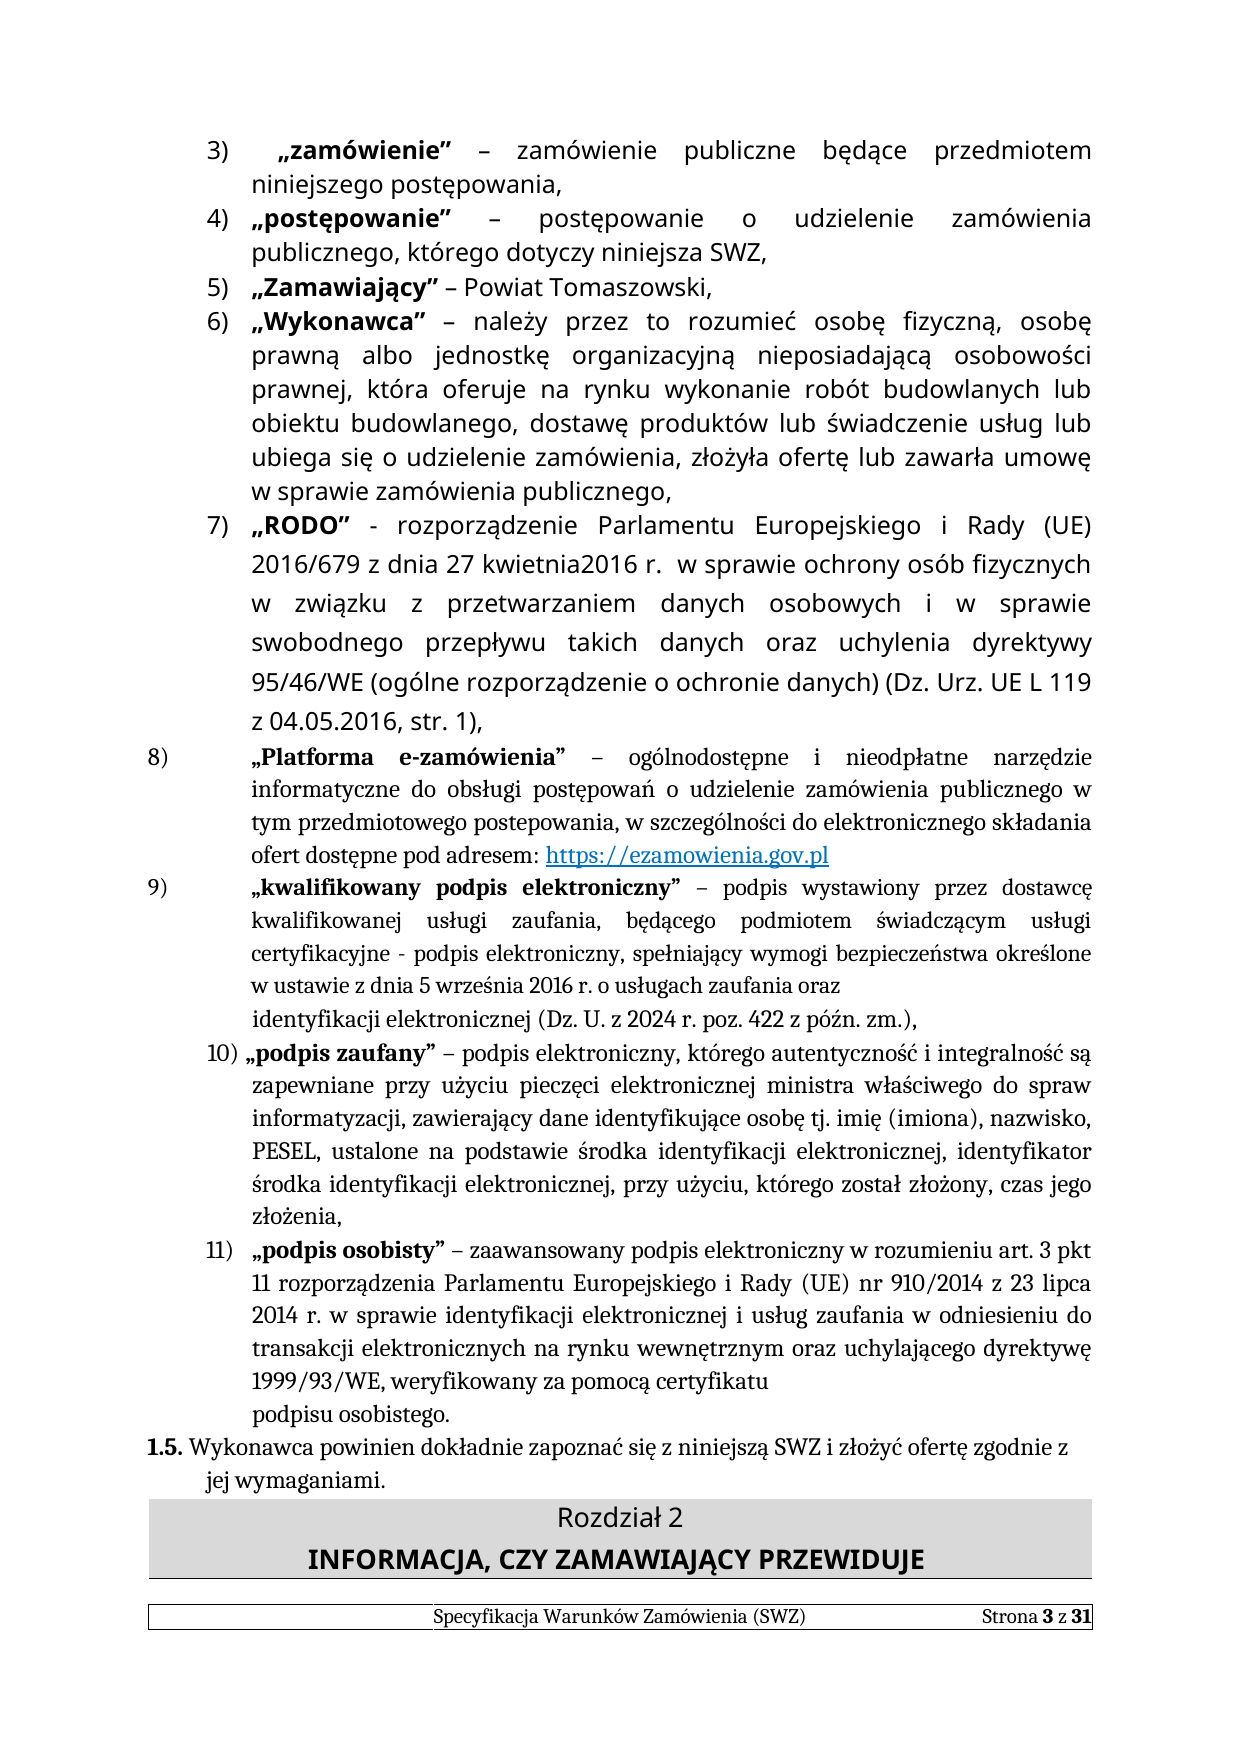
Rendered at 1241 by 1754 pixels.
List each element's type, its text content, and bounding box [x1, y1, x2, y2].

text 1.5. Wykonawca powinien dokładnie zapoznać się z niniejszą SWZ i złożyć ofertę zgodnie z jej wymaganiami. [147, 1433, 1093, 1494]
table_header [149, 1499, 1092, 1578]
list „Platforma e-zamówienia” – ogólnodostępne i nieodpłatne narzędzie informatyczne do obsługi postępowań o udzielenie zamówienia publicznego w tym przedmiotowego postepowania, w szczególności do elektronicznego składania ofert dostępne pod adresem: https://ezamowienia.gov.pl [148, 743, 1093, 869]
list „zamówienie” – zamówienie publiczne będące przedmiotem niniejszego postępowania, [207, 133, 1093, 201]
list „RODO” - rozporządzenie Parlamentu Europejskiego i Rady (UE) 2016/679 z dnia 27 kwietnia2016 r. w sprawie ochrony osób fizycznych w związku z przetwarzaniem danych osobowych i w sprawie swobodnego przepływu takich danych oraz uchylenia dyrektywy 95/46/WE (ogólne rozporządzenie o ochronie danych) (Dz. Urz. UE L 119 z 04.05.2016, str. 1), [207, 508, 1093, 737]
list „Wykonawca” – należy przez to rozumieć osobę fizyczną, osobę prawną albo jednostkę organizacyjną nieposiadającą osobowości prawnej, która oferuje na rynku wykonanie robót budowlanych lub obiektu budowlanego, dostawę produktów lub świadczenie usług lub ubiega się o udzielenie zamówienia, złożyła ofertę lub zawarła umowę w sprawie zamówienia publicznego, [207, 303, 1093, 508]
list „kwalifikowany podpis elektroniczny” – podpis wystawiony przez dostawcę kwalifikowanej usługi zaufania, będącego podmiotem świadczącym usługi certyfikacyjne - podpis elektroniczny, spełniający wymogi bezpieczeństwa określone w ustawie z dnia 5 września 2016 r. o usługach zaufania oraz [148, 874, 1093, 1000]
list „postępowanie” – postępowanie o udzielenie zamówienia publicznego, którego dotyczy niniejsza SWZ, [207, 201, 1093, 269]
text identyfikacji elektronicznej (Dz. U. z 2024 r. poz. 422 z późn. zm.), [148, 1005, 1093, 1034]
text 10) „podpis zaufany” – podpis elektroniczny, którego autentyczność i integralność są zapewniane przy użyciu pieczęci elektronicznej ministra właściwego do spraw informatyzacji, zawierający dane identyfikujące osobę tj. imię (imiona), nazwisko, PESEL, ustalone na podstawie środka identyfikacji elektronicznej, identyfikator środka identyfikacji elektronicznej, przy użyciu, którego został złożony, czas jego złożenia, [207, 1039, 1093, 1231]
list „Zamawiający” – Powiat Tomaszowski, [207, 269, 1093, 303]
list „podpis osobisty” – zaawansowany podpis elektroniczny w rozumieniu art. 3 pkt 11 rozporządzenia Parlamentu Europejskiego i Rady (UE) nr 910/2014 z 23 lipca 2014 r. w sprawie identyfikacji elektronicznej i usług zaufania w odniesieniu do transakcji elektronicznych na rynku wewnętrznym oraz uchylającego dyrektywę 1999/93/WE, weryfikowany za pomocą certyfikatu [206, 1236, 1093, 1395]
text podpisu osobistego. [252, 1400, 1093, 1428]
